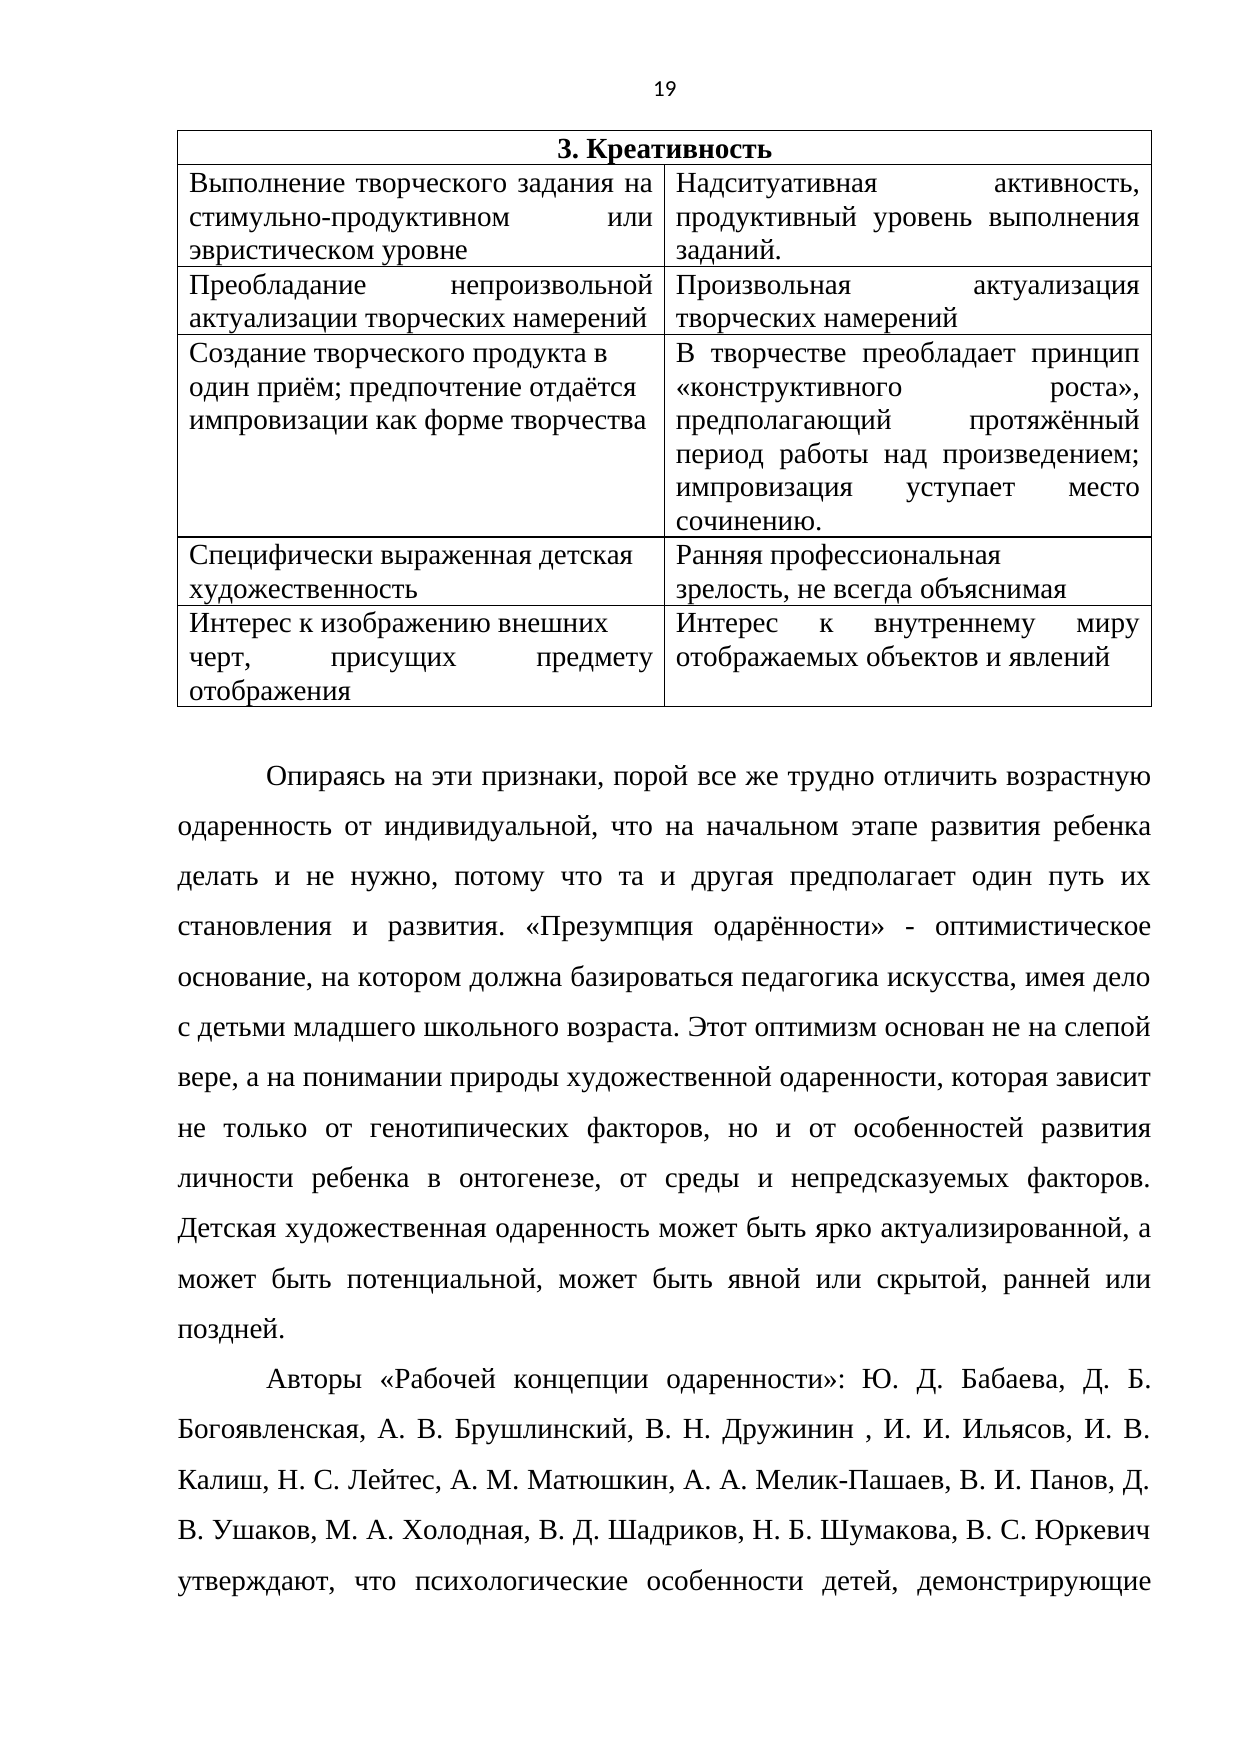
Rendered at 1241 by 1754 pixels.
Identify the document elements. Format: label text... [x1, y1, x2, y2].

table_cell 3. Креативность [178, 131, 1151, 164]
table_cell Создание творческого продукта в один приём; предпочтение отдаётся импровизации как форме творчества [178, 335, 664, 536]
list Опираясь на эти признаки, порой все же трудно отличить возрастную одаренность от индивидуальной, что на начальном этапе развития ребенка делать и не нужно, потому что та и другая предполагает один путь их становления и развития. «Презумпция одарённости» - оптимистическое основание, на котором должна базироваться педагогика искусства, имея дело с детьми младшего школьного возраста. Этот оптимизм основан не на слепой вере, а на понимании природы художественной одаренности, которая зависит не только от генотипических факторов, но и от особенностей развития личности ребенка в онтогенезе, от среды и непредсказуемых факторов. Детская художественная одаренность может быть ярко актуализированной, а может быть потенциальной, может быть явной или скрытой, ранней или поздней. [177, 758, 1152, 1344]
table_cell Ранняя профессиональная зрелость, не всегда объяснимая [665, 538, 1151, 604]
table_cell Интерес к изображению внешних черт, присущих предмету отображения [178, 606, 664, 706]
table_cell Интерес к внутреннему миру отображаемых объектов и явлений [665, 606, 1151, 706]
table_cell Специфически выраженная детская художественность [178, 538, 664, 604]
table_cell В творчестве преобладает принцип «конструктивного роста», предполагающий протяжённый период работы над произведением; импровизация уступает место сочинению. [665, 335, 1151, 536]
table_cell Надситуативная активность, продуктивный уровень выполнения заданий. [665, 165, 1151, 266]
table_cell Преобладание непроизвольной актуализации творческих намерений [178, 267, 664, 334]
table_cell Произвольная актуализация творческих намерений [665, 267, 1151, 334]
table_cell Выполнение творческого задания на стимульно-продуктивном или эвристическом уровне [178, 165, 664, 266]
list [177, 1361, 1152, 1596]
